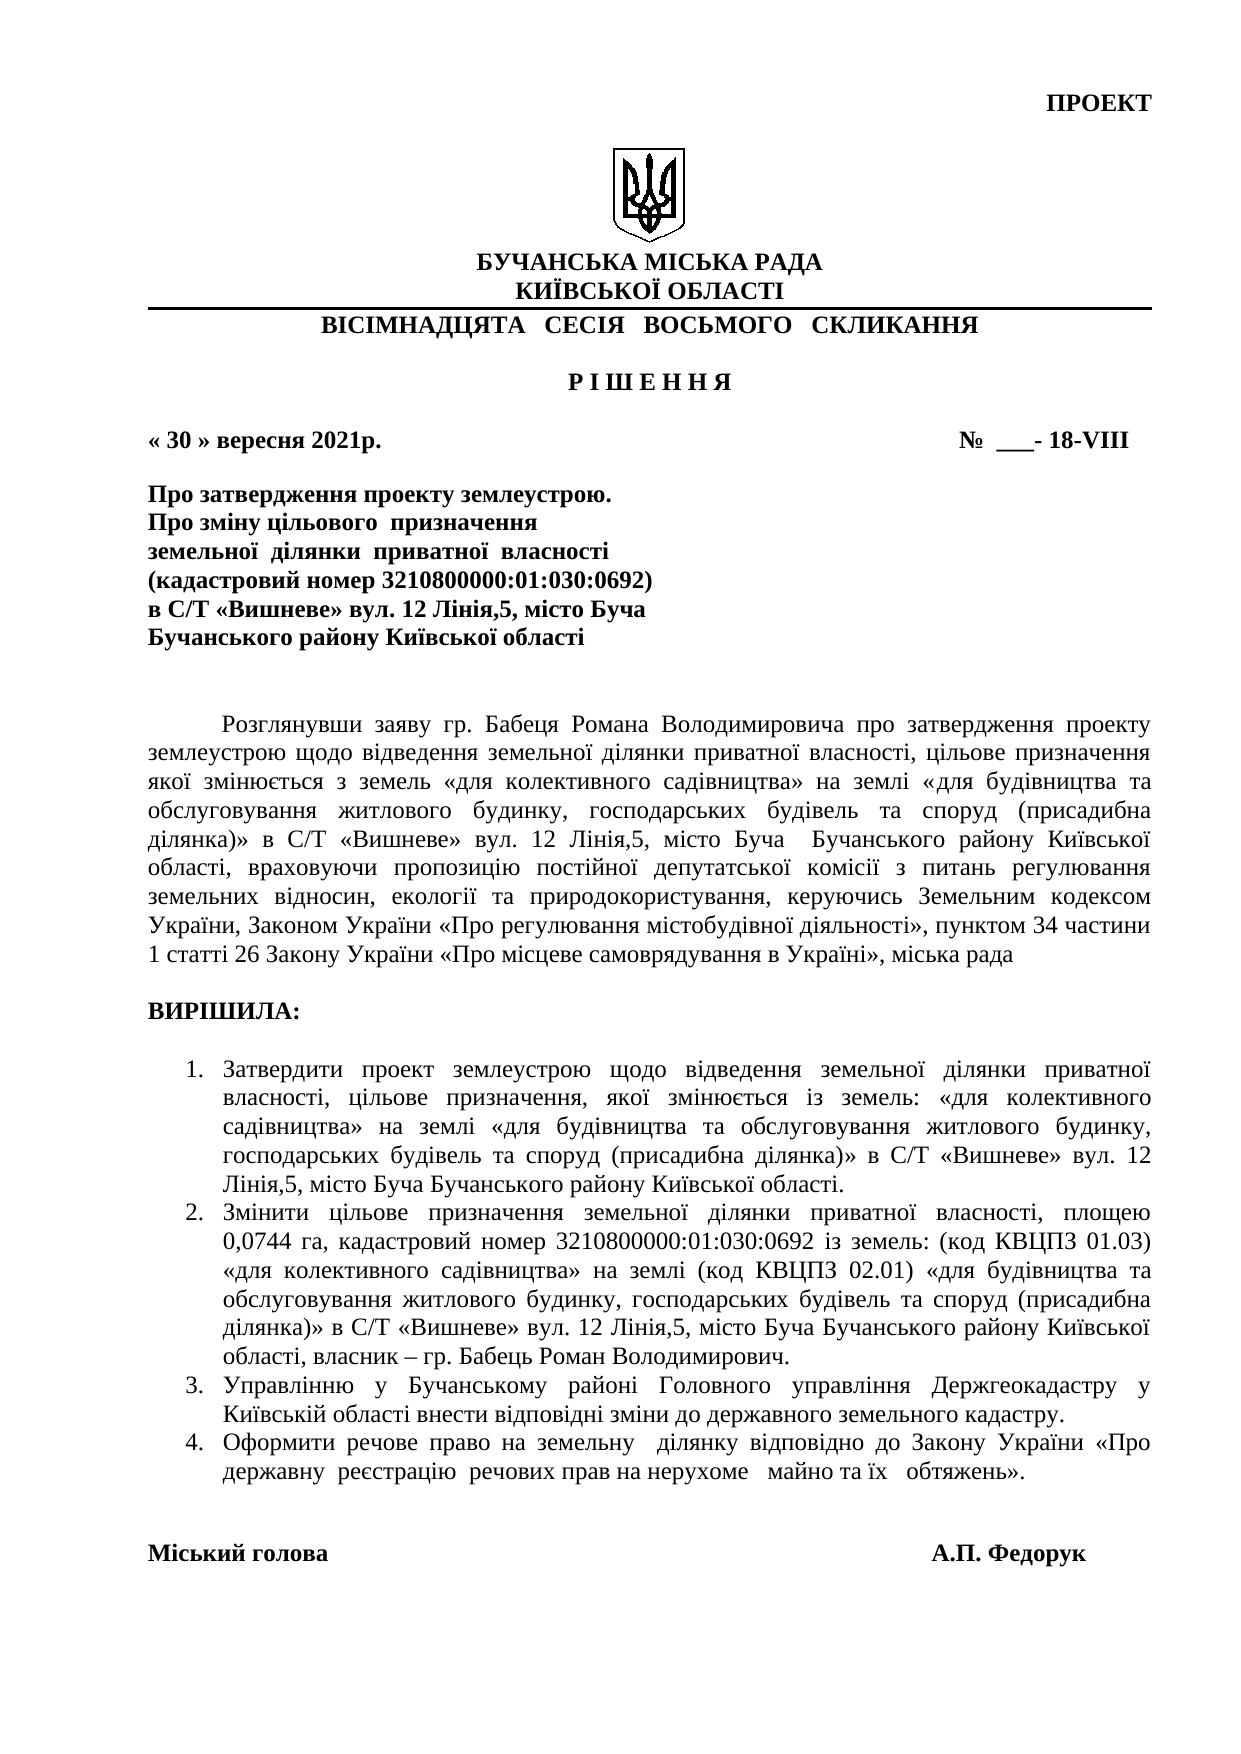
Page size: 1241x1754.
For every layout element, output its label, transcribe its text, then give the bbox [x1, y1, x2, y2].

text БУЧАНСЬКА МІСЬКА РАДА [148, 247, 1152, 276]
text Міський голова А.П. Федорук [148, 1538, 1152, 1567]
text Про зміну цільового призначення [148, 507, 1152, 536]
text земельної ділянки приватної власності [148, 536, 1152, 565]
list Затвердити проект землеустрою щодо відведення земельної ділянки приватної власності, цільове призначення, якої змінюється із земель: «для колективного садівництва» на землі «для будівництва та обслуговування житлового будинку, господарських будівель та споруд (присадибна ділянка)» в С/Т «Вишневе» вул. 12 Лінія,5, місто Буча Бучанського району Київської області. [185, 1054, 1152, 1197]
list Змінити цільове призначення земельної ділянки приватної власності, площею 0,0744 га, кадастровий номер 3210800000:01:030:0692 із земель: (код КВЦПЗ 01.03) «для колективного садівництва» на землі (код КВЦПЗ 02.01) «для будівництва та обслуговування житлового будинку, господарських будівель та споруд (присадибна ділянка)» в С/Т «Вишневе» вул. 12 Лінія,5, місто Буча Бучанського району Київської області, власник – гр. Бабець Роман Володимирович. [185, 1197, 1152, 1370]
text ПРОЕКТ [148, 88, 1152, 117]
text « 30 » вересня 2021р. № ___- 18-VІІІ [148, 425, 1152, 453]
text Бучанського району Київської області [148, 622, 1152, 651]
text КИЇВСЬКОЇ ОБЛАСТІ [148, 276, 1152, 307]
text Розглянувши заяву гр. Бабеця Романа Володимировича про затвердження проекту землеустрою щодо відведення земельної ділянки приватної власності, цільове призначення якої змінюється з земель «для колективного садівництва» на землі «для будівництва та обслуговування житлового будинку, господарських будівель та споруд (присадибна ділянка)» в С/Т «Вишневе» вул. 12 Лінія,5, місто Буча Бучанського району Київської області, враховуючи пропозицію постійної депутатської комісії з питань регулювання земельних відносин, екології та природокористування, керуючись Земельним кодексом України, Законом України «Про регулювання містобудівної діяльності», пунктом 34 частини 1 статті 26 Закону України «Про місцеве самоврядування в Україні», міська рада [148, 709, 1152, 967]
text ВІСІМНАДЦЯТА СЕСІЯ ВОСЬМОГО СКЛИКАННЯ [148, 310, 1152, 338]
list Управлінню у Бучанському районі Головного управління Держгеокадастру у Київській області внести відповідні зміни до державного земельного кадастру. [185, 1370, 1152, 1427]
text Р І Ш Е Н Н Я [148, 367, 1152, 396]
text (кадастровий номер 3210800000:01:030:0692) [148, 565, 1152, 594]
text в С/Т «Вишневе» вул. 12 Лінія,5, місто Буча [148, 594, 1152, 622]
list Оформити речове право на земельну ділянку відповідно до Закону України «Про державну реєстрацію речових прав на нерухоме майно та їх обтяжень». [185, 1427, 1152, 1485]
text ВИРІШИЛА: [148, 996, 1152, 1025]
text Про затвердження проекту землеустрою. [148, 479, 1152, 507]
